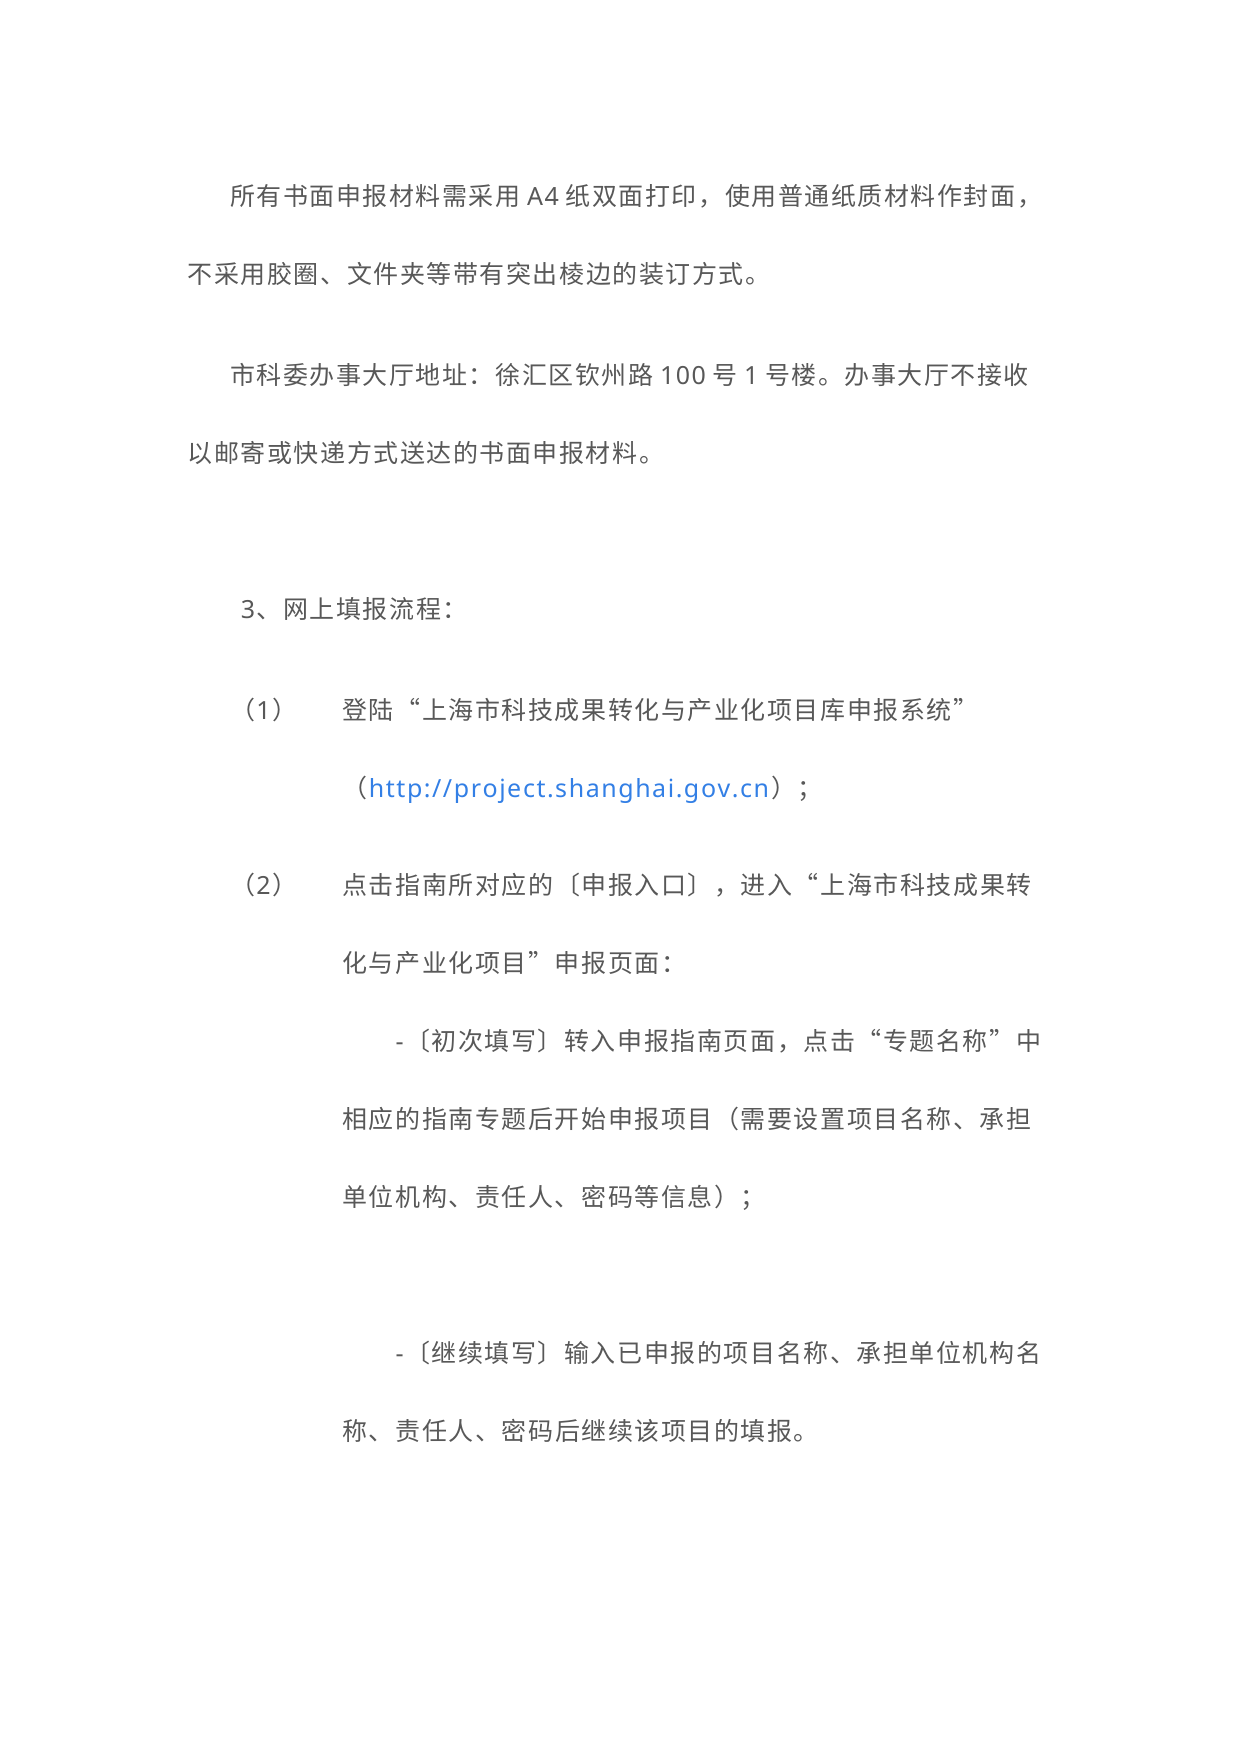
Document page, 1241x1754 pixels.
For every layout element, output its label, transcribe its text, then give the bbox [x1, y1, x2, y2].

text 市科委办事大厅地址：徐汇区钦州路100号1号楼。办事大厅不接收以邮寄或快递方式送达的书面申报材料。 3、网上填报流程： [187, 341, 1053, 640]
list 登陆“上海市科技成果转化与产业化项目库申报系统”（http://project.shanghai.gov.cn）； [230, 676, 1053, 819]
text 所有书面申报材料需采用A4纸双面打印，使用普通纸质材料作封面，不采用胶圈、文件夹等带有突出棱边的装订方式。 [187, 162, 1053, 305]
list 点击指南所对应的〔申报入口〕，进入“上海市科技成果转化与产业化项目”申报页面： -〔初次填写〕转入申报指南页面，点击“专题名称”中相应的指南专题后开始申报项目（需要设置项目名称、承担单位机构、责任人、密码等信息）； -〔继续填写〕输入已申报的项目名称、承担单位机构名称、责任人、密码后继续该项目的填报。 [230, 851, 1053, 1462]
